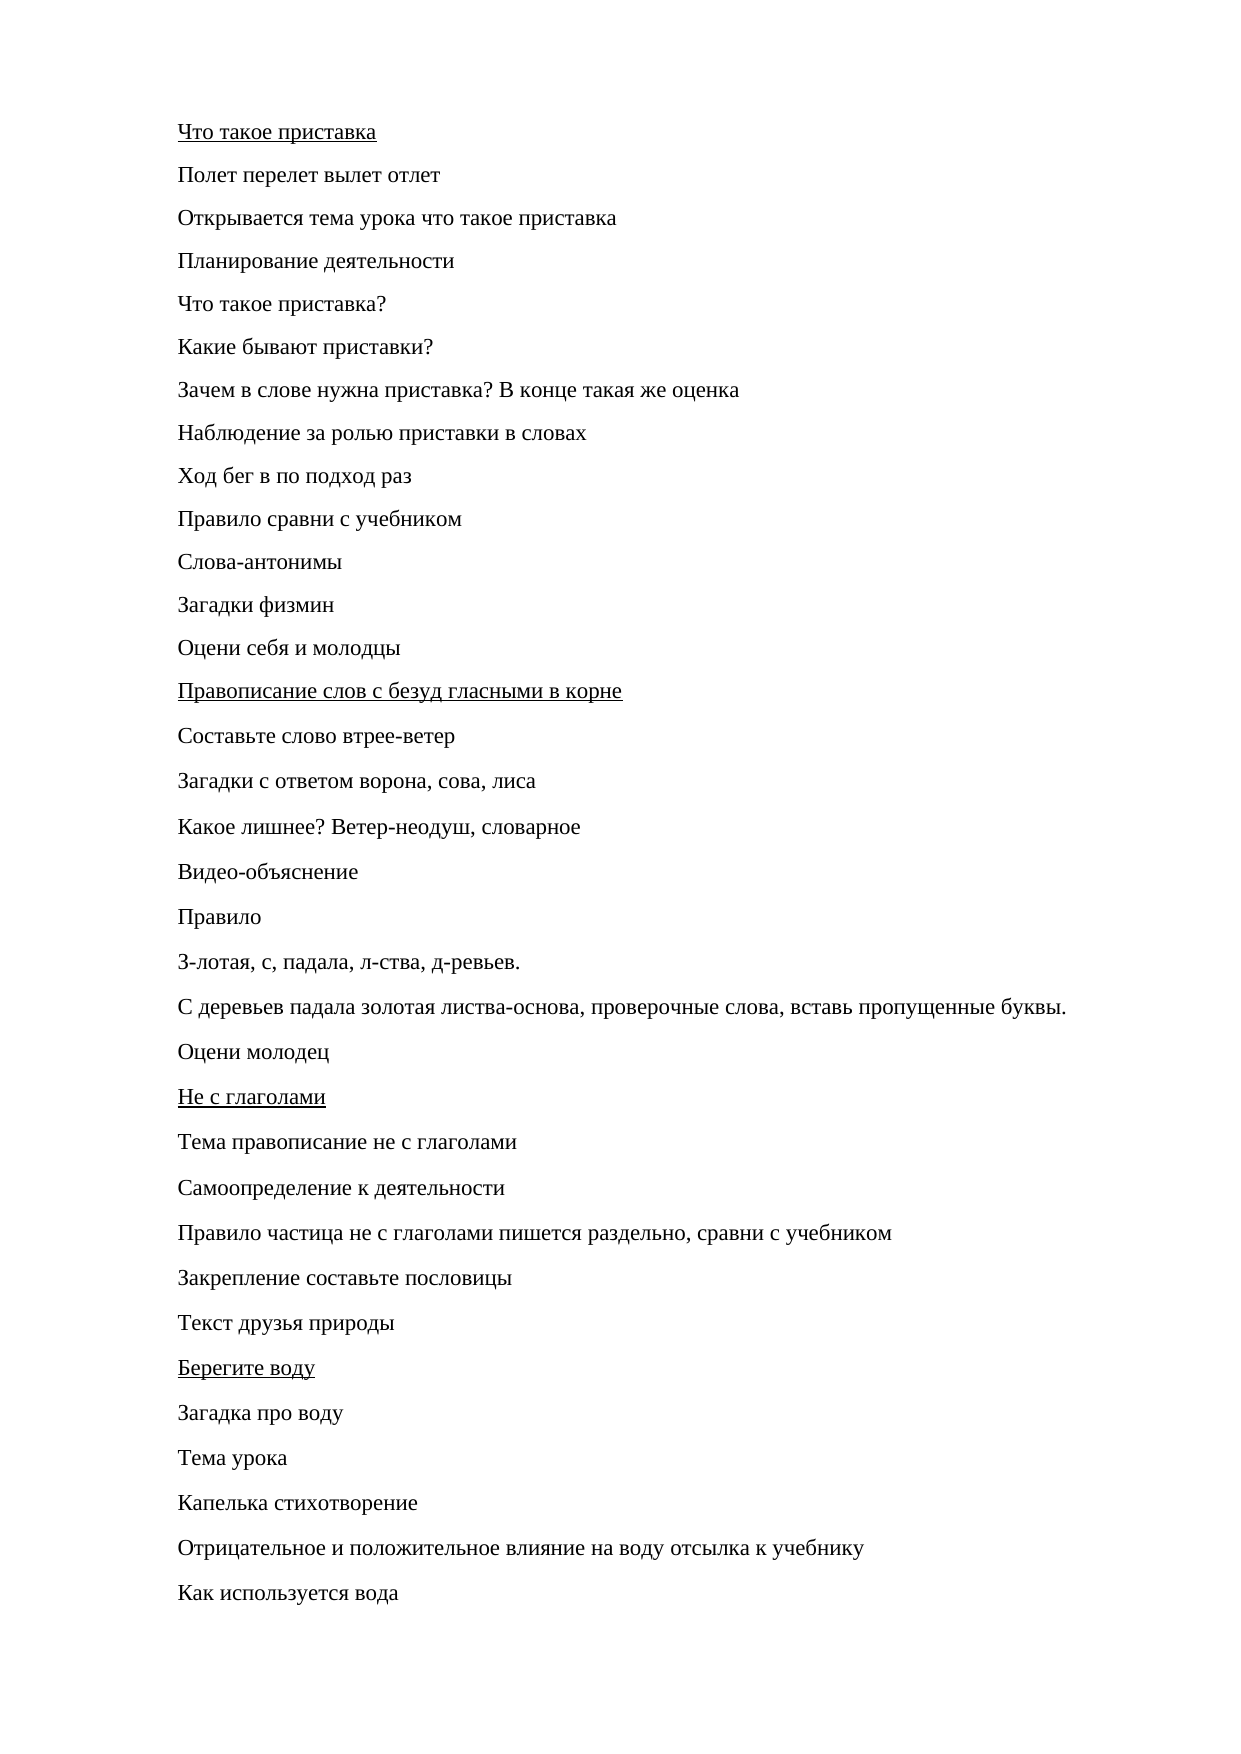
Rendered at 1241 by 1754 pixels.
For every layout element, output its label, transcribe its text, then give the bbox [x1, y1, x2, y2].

text Слова-антонимы [177, 548, 1152, 575]
text Правописание слов с безуд гласными в корне [177, 677, 1152, 704]
text Зачем в слове нужна приставка? В конце такая же оценка [177, 376, 1152, 403]
text Планирование деятельности [177, 247, 1152, 273]
text Тема правописание не с глаголами [177, 1128, 1152, 1155]
text Ход бег в по подход раз [177, 462, 1152, 489]
text Полет перелет вылет отлет [177, 161, 1152, 187]
text Как используется вода [177, 1579, 1152, 1606]
text Не с глаголами [177, 1083, 1152, 1110]
text З-лотая, с, падала, л-ства, д-ревьев. [177, 948, 1152, 974]
text Отрицательное и положительное влияние на воду отсылка к учебнику [177, 1534, 1152, 1561]
text Загадка про воду [177, 1399, 1152, 1425]
text Закрепление составьте пословицы [177, 1264, 1152, 1290]
text Капелька стихотворение [177, 1489, 1152, 1516]
text Берегите воду [177, 1354, 1152, 1380]
text Правило сравни с учебником [177, 505, 1152, 532]
text Видео-объяснение [177, 858, 1152, 884]
text Что такое приставка? [177, 290, 1152, 317]
text Оцени себя и молодцы [177, 634, 1152, 661]
text Правило частица не с глаголами пишется раздельно, сравни с учебником [177, 1219, 1152, 1245]
text Какое лишнее? Ветер-неодуш, словарное [177, 813, 1152, 839]
text Составьте слово втрее-ветер [177, 722, 1152, 749]
text Оцени молодец [177, 1038, 1152, 1064]
text Правило [177, 903, 1152, 929]
text Загадки физмин [177, 591, 1152, 618]
text Самоопределение к деятельности [177, 1173, 1152, 1200]
text С деревьев падала золотая листва-основа, проверочные слова, вставь пропущенные буквы. [177, 993, 1152, 1019]
text Наблюдение за ролью приставки в словах [177, 419, 1152, 446]
text Тема урока [177, 1444, 1152, 1471]
text Текст друзья природы [177, 1309, 1152, 1335]
text Загадки с ответом ворона, сова, лиса [177, 768, 1152, 794]
text Открывается тема урока что такое приставка [177, 204, 1152, 231]
text Что такое приставка [177, 118, 1152, 144]
text Какие бывают приставки? [177, 333, 1152, 359]
